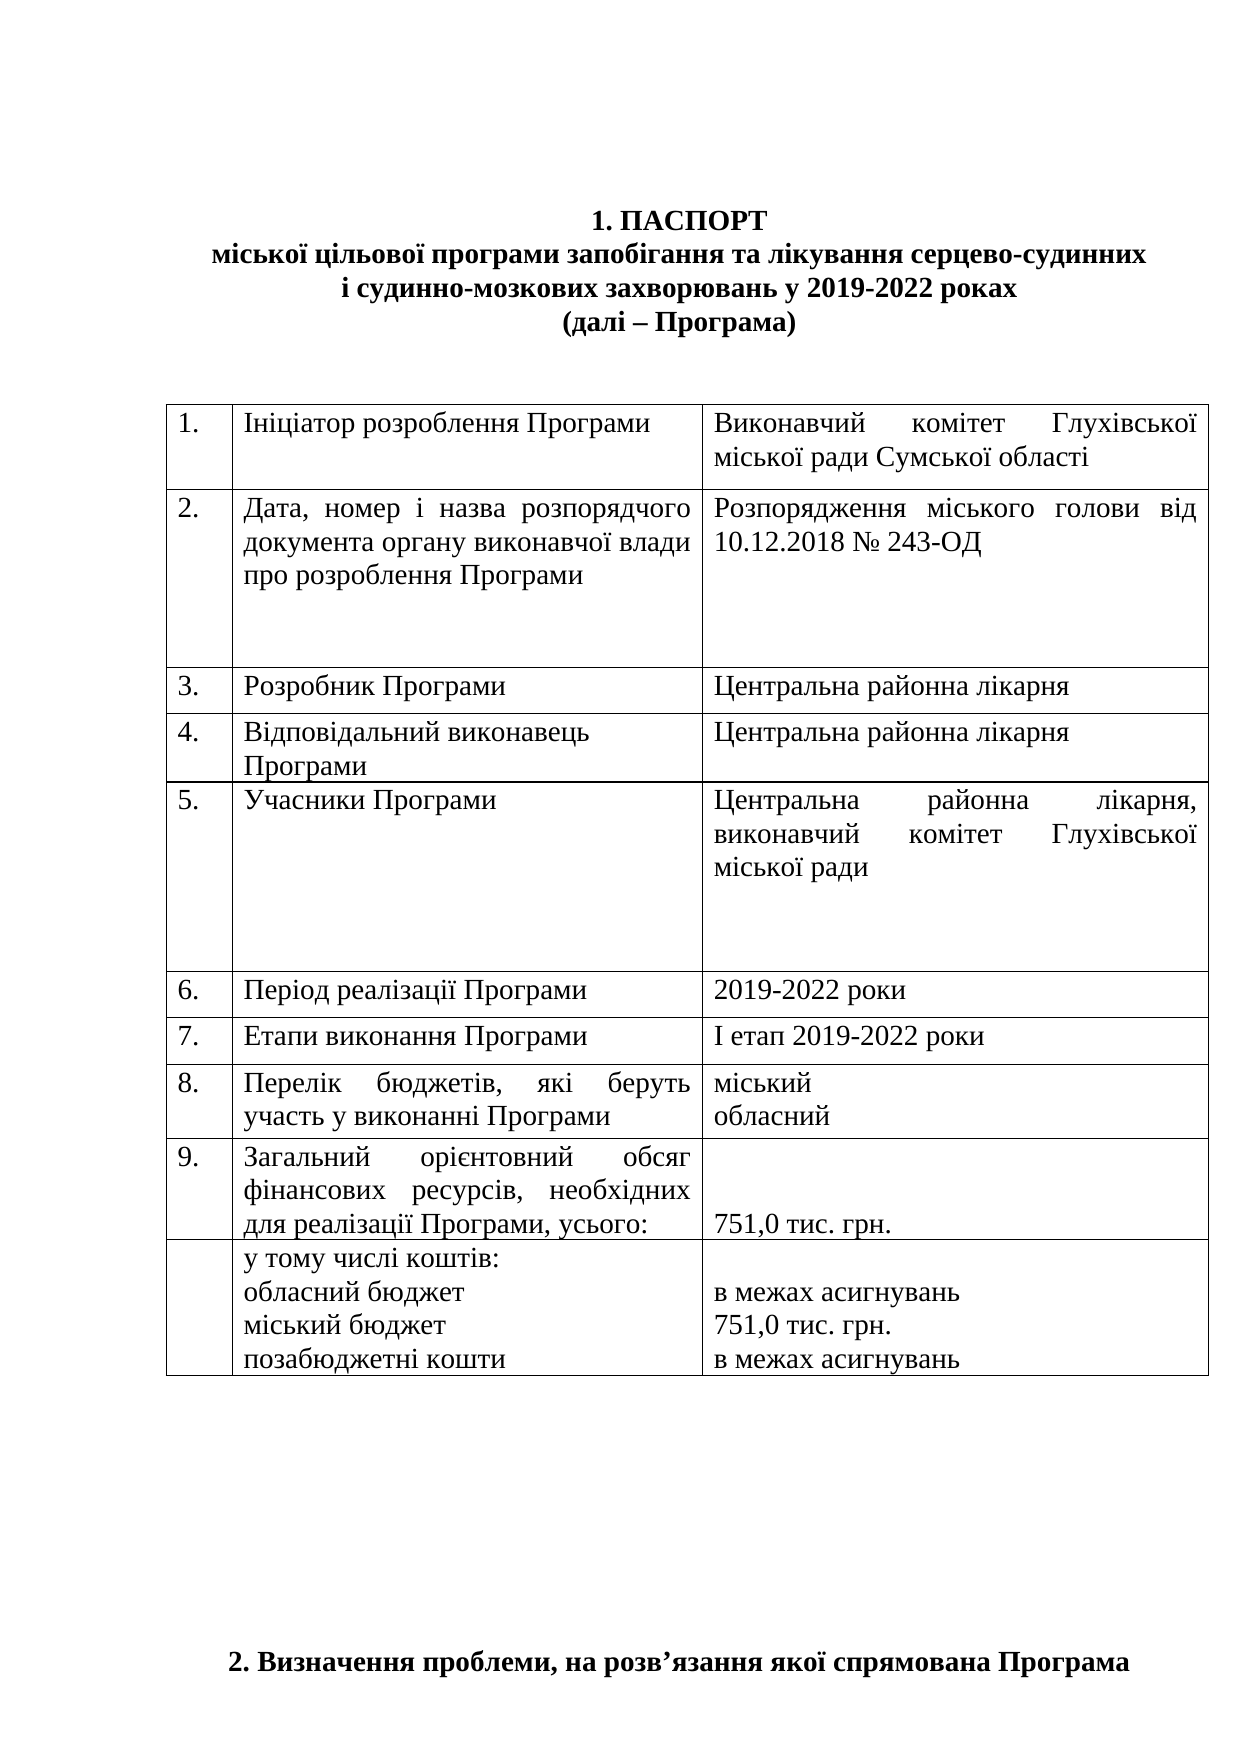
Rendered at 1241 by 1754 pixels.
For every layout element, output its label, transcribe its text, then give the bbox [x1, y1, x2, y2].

table_cell 3. [167, 668, 232, 713]
table_cell в межах асигнувань 751,0 тис. грн. в межах асигнувань [703, 1240, 1208, 1374]
table_cell 751,0 тис. грн. [703, 1139, 1208, 1239]
table_cell Відповідальний виконавець Програми [233, 714, 702, 781]
table_cell Центральна районна лікарня [703, 668, 1208, 713]
table_header 1. [167, 405, 232, 489]
table_cell Центральна районна лікарня, виконавчий комітет Глухівської міської ради [703, 783, 1208, 971]
table_cell 6. [167, 972, 232, 1017]
table_cell Етапи виконання Програми [233, 1018, 702, 1064]
table_header Виконавчий комітет Глухівської міської ради Сумської області [703, 405, 1208, 489]
table_cell у тому числі коштів: обласний бюджет міський бюджет позабюджетні кошти [233, 1240, 702, 1374]
text і судинно-мозкових захворювань у 2019-2022 роках [177, 270, 1181, 304]
table_cell [167, 1240, 232, 1374]
table_cell 9. [167, 1139, 232, 1239]
text міської цільової програми запобігання та лікування серцево-судинних [177, 237, 1181, 270]
table_cell 7. [167, 1018, 232, 1064]
table_cell Учасники Програми [233, 783, 702, 971]
table_cell 2. [167, 490, 232, 667]
table_cell Розробник Програми [233, 668, 702, 713]
table_cell Дата, номер і назва розпорядчого документа органу виконавчої влади про розроблення Програми [233, 490, 702, 667]
table_cell I етап 2019-2022 роки [703, 1018, 1208, 1064]
table_cell Період реалізації Програми [233, 972, 702, 1017]
table_cell 2019-2022 роки [703, 972, 1208, 1017]
table_cell Центральна районна лікарня [703, 714, 1208, 781]
text (далі – Програма) [177, 304, 1181, 337]
table_header Ініціатор розроблення Програми [233, 405, 702, 489]
text 2. Визначення проблеми, на розв’язання якої спрямована Програма [177, 1644, 1181, 1677]
table_cell 4. [167, 714, 232, 781]
table_cell міський обласний [703, 1065, 1208, 1138]
table_cell 5. [167, 783, 232, 971]
text 1. ПАСПОРТ [177, 203, 1181, 237]
table_cell Загальний орієнтовний обсяг фінансових ресурсів, необхідних для реалізації Програми, усього: [233, 1139, 702, 1239]
table_cell 8. [167, 1065, 232, 1138]
table_cell Розпорядження міського голови від 10.12.2018 № 243-ОД [703, 490, 1208, 667]
table_cell Перелік бюджетів, які беруть участь у виконанні Програми [233, 1065, 702, 1138]
